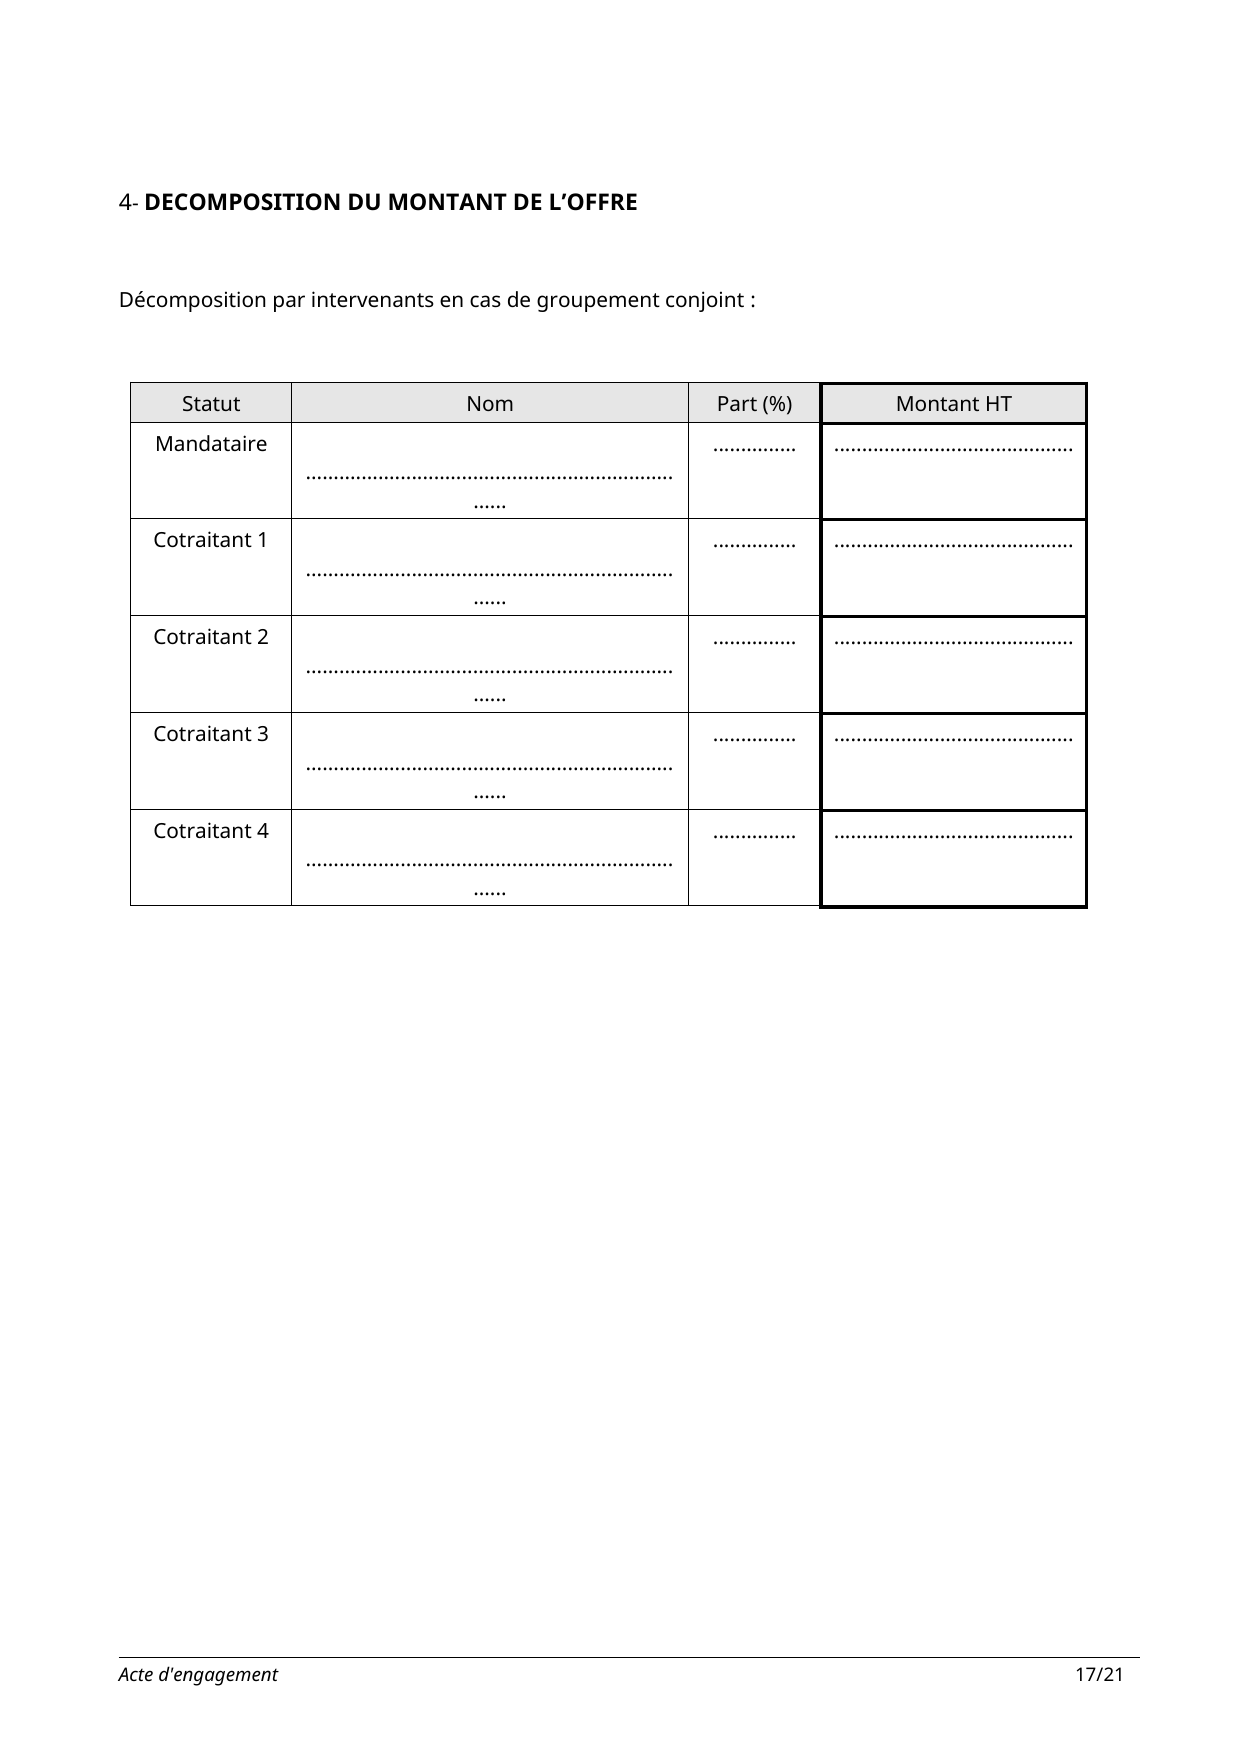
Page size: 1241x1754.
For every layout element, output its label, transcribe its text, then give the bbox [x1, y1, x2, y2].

table_cell ........................................... [823, 715, 1085, 809]
table_header Statut [131, 383, 291, 422]
table_cell ........................................................................ [292, 713, 688, 809]
table_cell ........................................................................ [292, 810, 688, 905]
table_cell Cotraitant 3 [131, 713, 291, 809]
table_cell ........................................... [823, 425, 1085, 518]
table_cell Cotraitant 4 [131, 810, 291, 905]
table_cell ............... [689, 713, 819, 809]
table_cell Cotraitant 1 [131, 519, 291, 615]
table_cell ........................................................................ [292, 423, 688, 518]
table_header Part (%) [689, 383, 819, 422]
table_cell Cotraitant 2 [131, 616, 291, 712]
table_cell ........................................................................ [292, 616, 688, 712]
table_header Nom [292, 383, 688, 422]
text 4- DECOMPOSITION DU MONTANT DE L’OFFRE [119, 186, 1140, 217]
table_cell ........................................... [823, 521, 1085, 615]
table_cell ............... [689, 423, 819, 518]
table_cell ............... [689, 616, 819, 712]
table_cell ............... [689, 810, 819, 905]
text Décomposition par intervenants en cas de groupement conjoint : [119, 286, 1140, 313]
table_cell ........................................... [823, 618, 1085, 712]
table_cell ........................................................................ [292, 519, 688, 615]
table_cell Mandataire [131, 423, 291, 518]
table_cell ............... [689, 519, 819, 615]
table_cell ........................................... [823, 812, 1085, 905]
table_header Montant HT [823, 385, 1085, 422]
